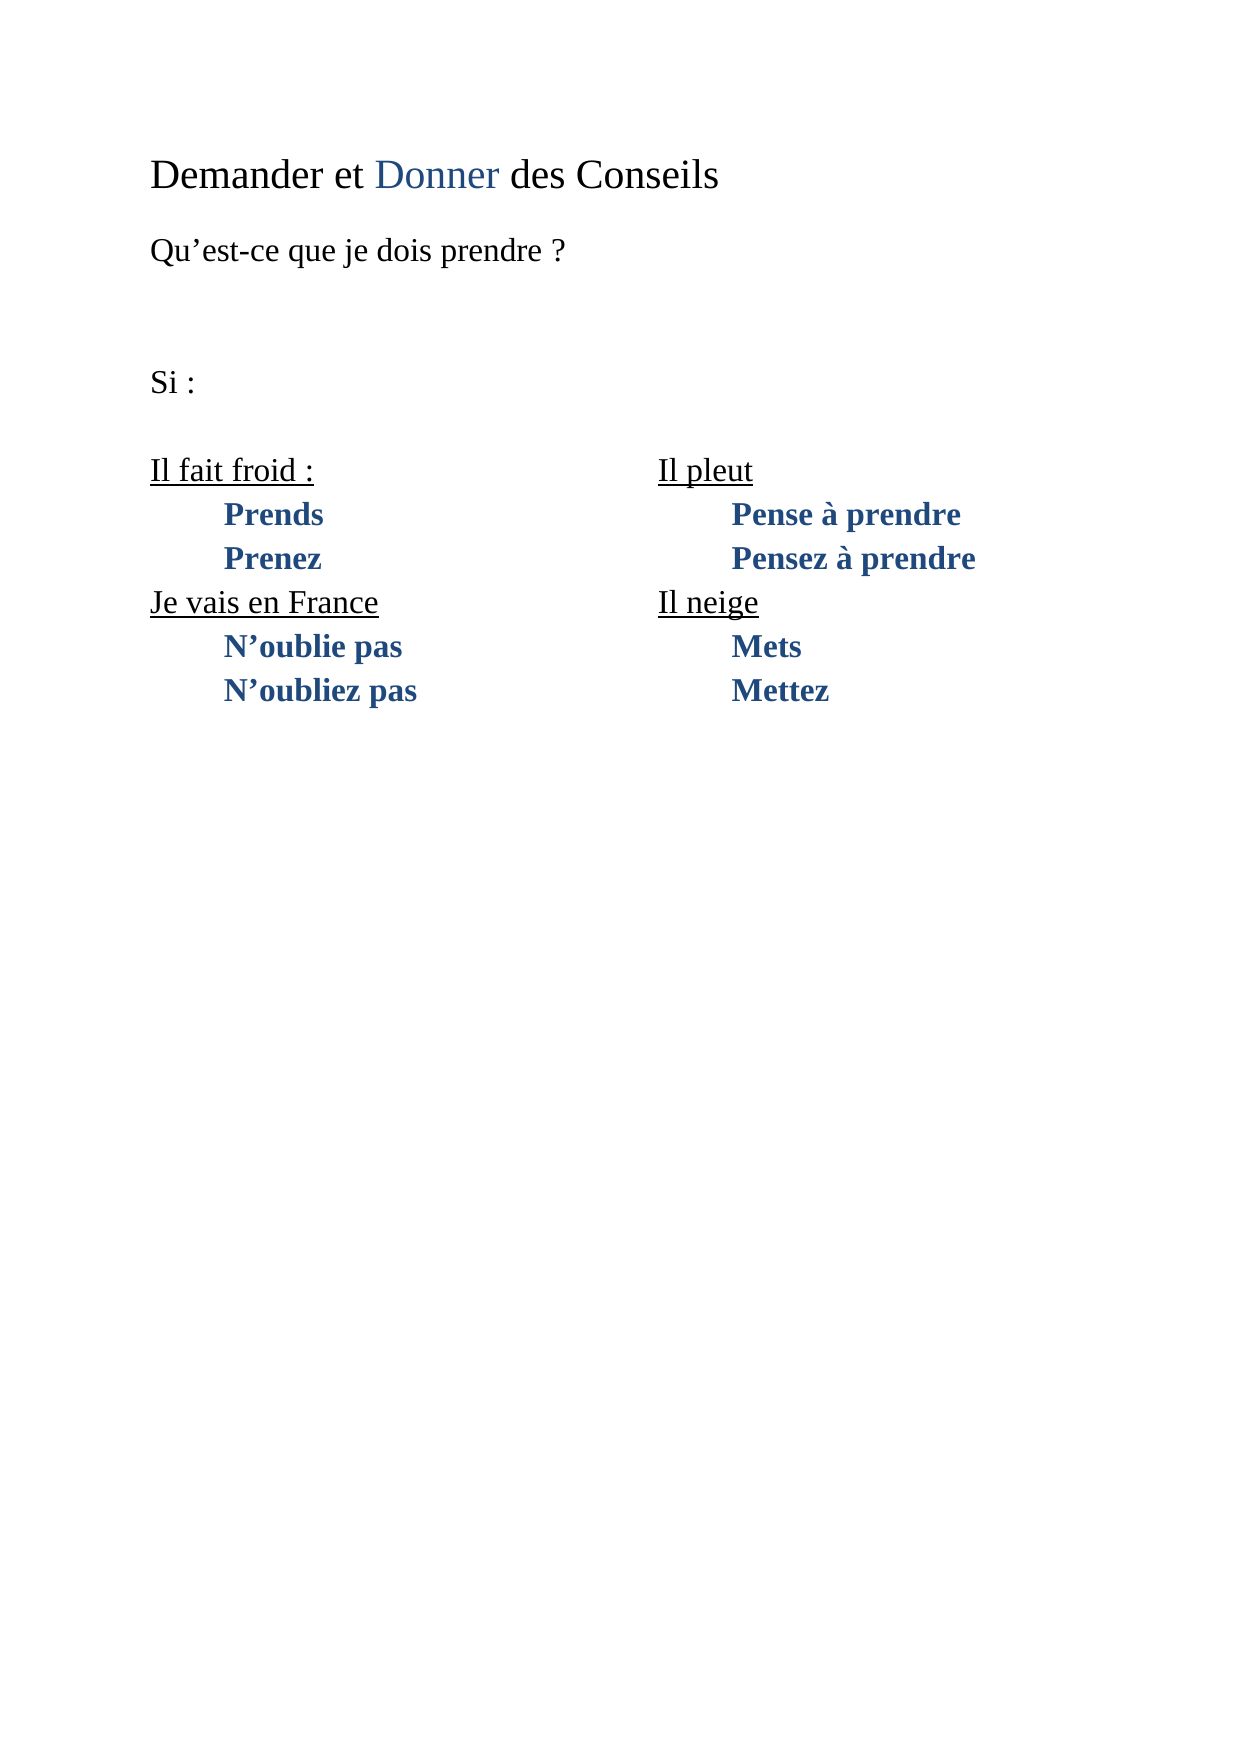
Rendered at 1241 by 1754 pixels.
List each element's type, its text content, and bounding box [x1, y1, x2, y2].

text Je vais en France [150, 583, 583, 621]
text Qu’est-ce que je dois prendre ? [150, 230, 1090, 268]
text Mets [658, 627, 1090, 665]
text Il fait froid : [150, 450, 583, 489]
text Mettez [658, 671, 1090, 709]
text Pensez à prendre [658, 538, 1090, 577]
text Prenez [150, 538, 583, 577]
text Il neige [658, 583, 1090, 621]
text Pense à prendre [658, 494, 1090, 533]
text Prends [150, 494, 583, 533]
text Demander et Donner des Conseils [150, 150, 1090, 198]
text N’oublie pas [150, 627, 583, 665]
text Si : [150, 362, 1090, 401]
text N’oubliez pas [150, 671, 583, 709]
text Il pleut [658, 450, 1090, 489]
